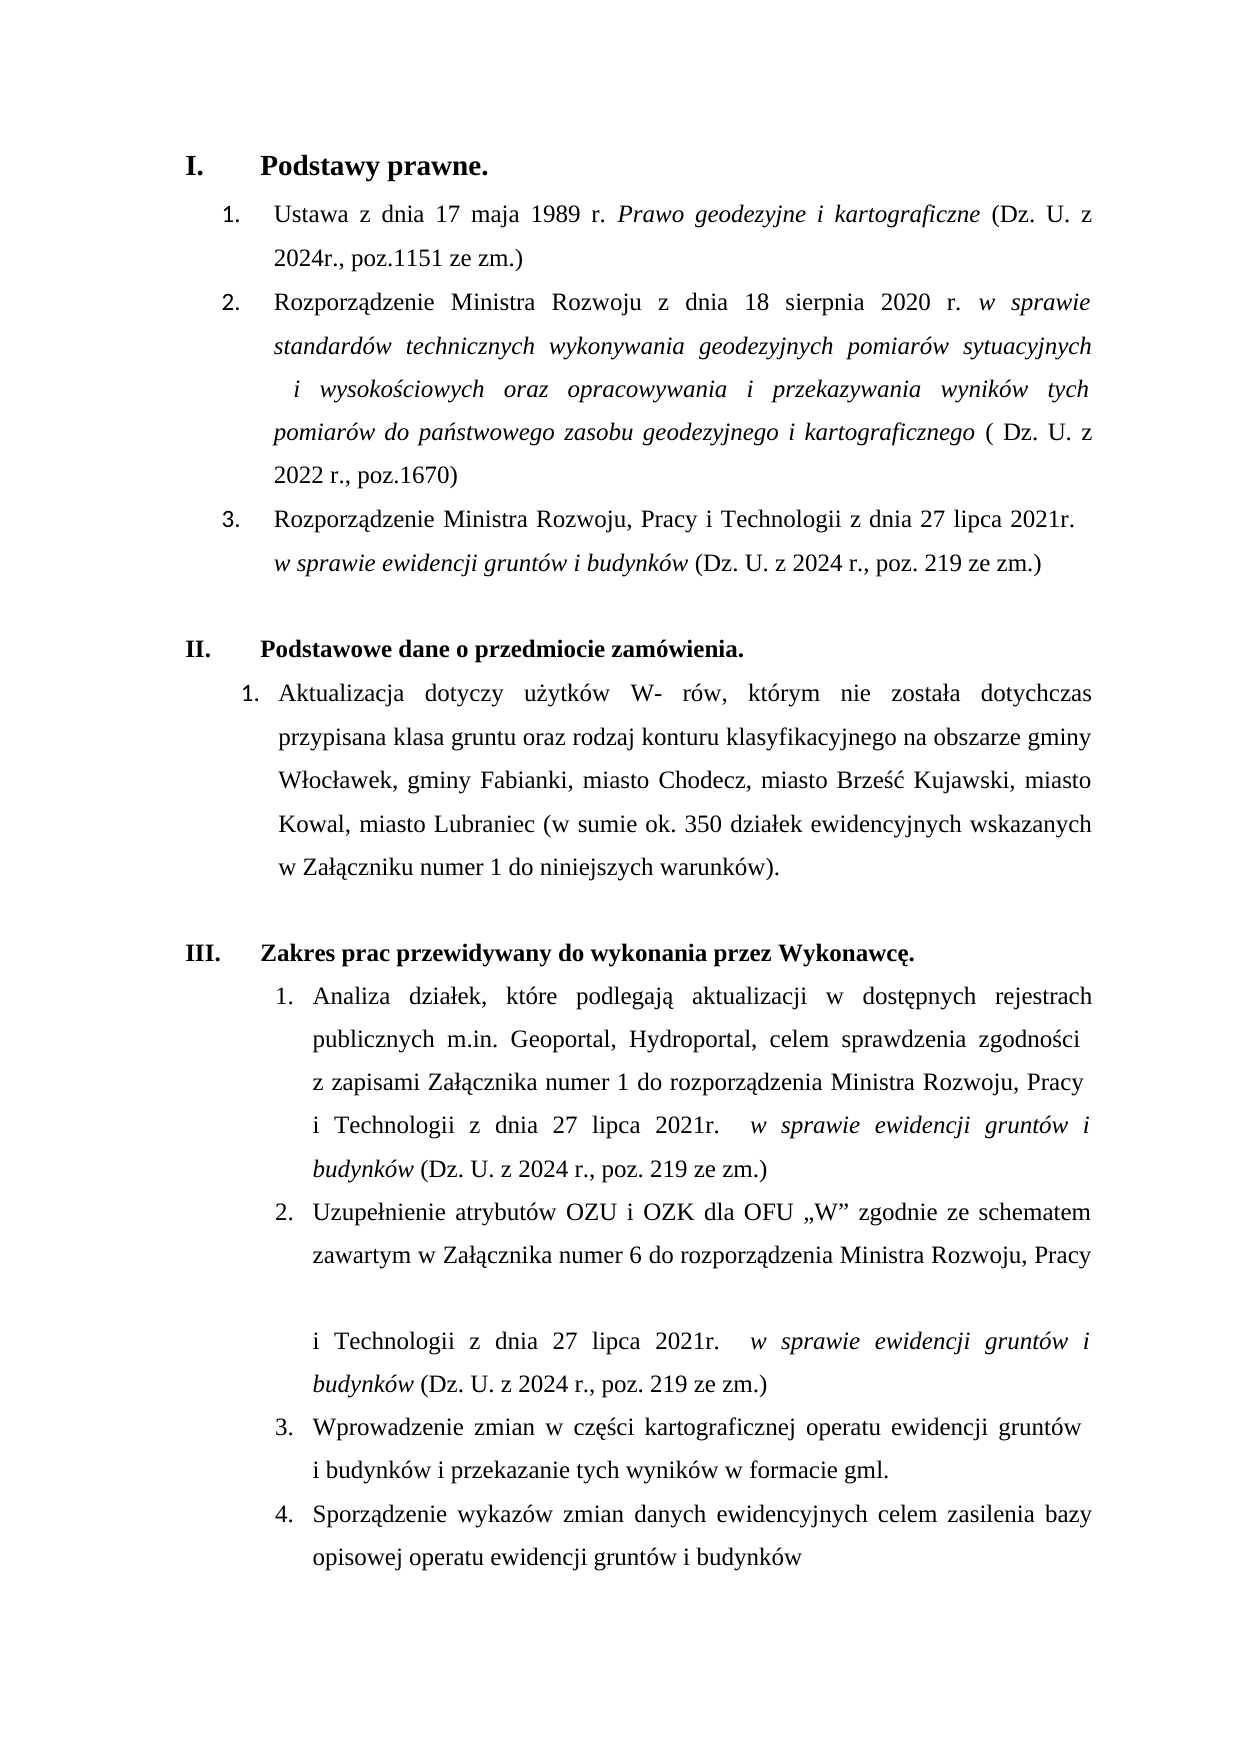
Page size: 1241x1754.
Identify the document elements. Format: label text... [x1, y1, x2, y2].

list Uzupełnienie atrybutów OZU i OZK dla OFU „W” zgodnie ze schematem zawartym w Załącznika numer 6 do rozporządzenia Ministra Rozwoju, Pracy i Technologii z dnia 27 lipca 2021r. w sprawie ewidencji gruntów i budynków (Dz. U. z 2024 r., poz. 219 ze zm.) [275, 1197, 1093, 1398]
list Zakres prac przewidywany do wykonania przez Wykonawcę. [185, 938, 1093, 967]
list Rozporządzenie Ministra Rozwoju z dnia 18 sierpnia 2020 r. w sprawie standardów technicznych wykonywania geodezyjnych pomiarów sytuacyjnych i wysokościowych oraz opracowywania i przekazywania wyników tych pomiarów do państwowego zasobu geodezyjnego i kartograficznego ( Dz. U. z 2022 r., poz.1670) [221, 286, 1093, 489]
list Wprowadzenie zmian w części kartograficznej operatu ewidencji gruntów i budynków i przekazanie tych wyników w formacie gml. [275, 1412, 1093, 1484]
list Aktualizacja dotyczy użytków W- rów, którym nie została dotychczas przypisana klasa gruntu oraz rodzaj konturu klasyfikacyjnego na obszarze gminy Włocławek, gminy Fabianki, miasto Chodecz, miasto Brześć Kujawski, miasto Kowal, miasto Lubraniec (w sumie ok. 350 działek ewidencyjnych wskazanych w Załączniku numer 1 do niniejszych warunków). [241, 678, 1093, 881]
list Rozporządzenie Ministra Rozwoju, Pracy i Technologii z dnia 27 lipca 2021r. w sprawie ewidencji gruntów i budynków (Dz. U. z 2024 r., poz. 219 ze zm.) [221, 503, 1093, 577]
list Sporządzenie wykazów zmian danych ewidencyjnych celem zasilenia bazy opisowej operatu ewidencji gruntów i budynków [275, 1499, 1093, 1571]
list Podstawowe dane o przedmiocie zamówienia. [185, 634, 1093, 663]
list Analiza działek, które podlegają aktualizacji w dostępnych rejestrach publicznych m.in. Geoportal, Hydroportal, celem sprawdzenia zgodności z zapisami Załącznika numer 1 do rozporządzenia Ministra Rozwoju, Pracy i Technologii z dnia 27 lipca 2021r. w sprawie ewidencji gruntów i budynków (Dz. U. z 2024 r., poz. 219 ze zm.) [275, 981, 1093, 1182]
list Podstawy prawne. [185, 148, 1093, 181]
list Ustawa z dnia 17 maja 1989 r. Prawo geodezyjne i kartograficzne (Dz. U. z 2024r., poz.1151 ze zm.) [221, 198, 1093, 272]
